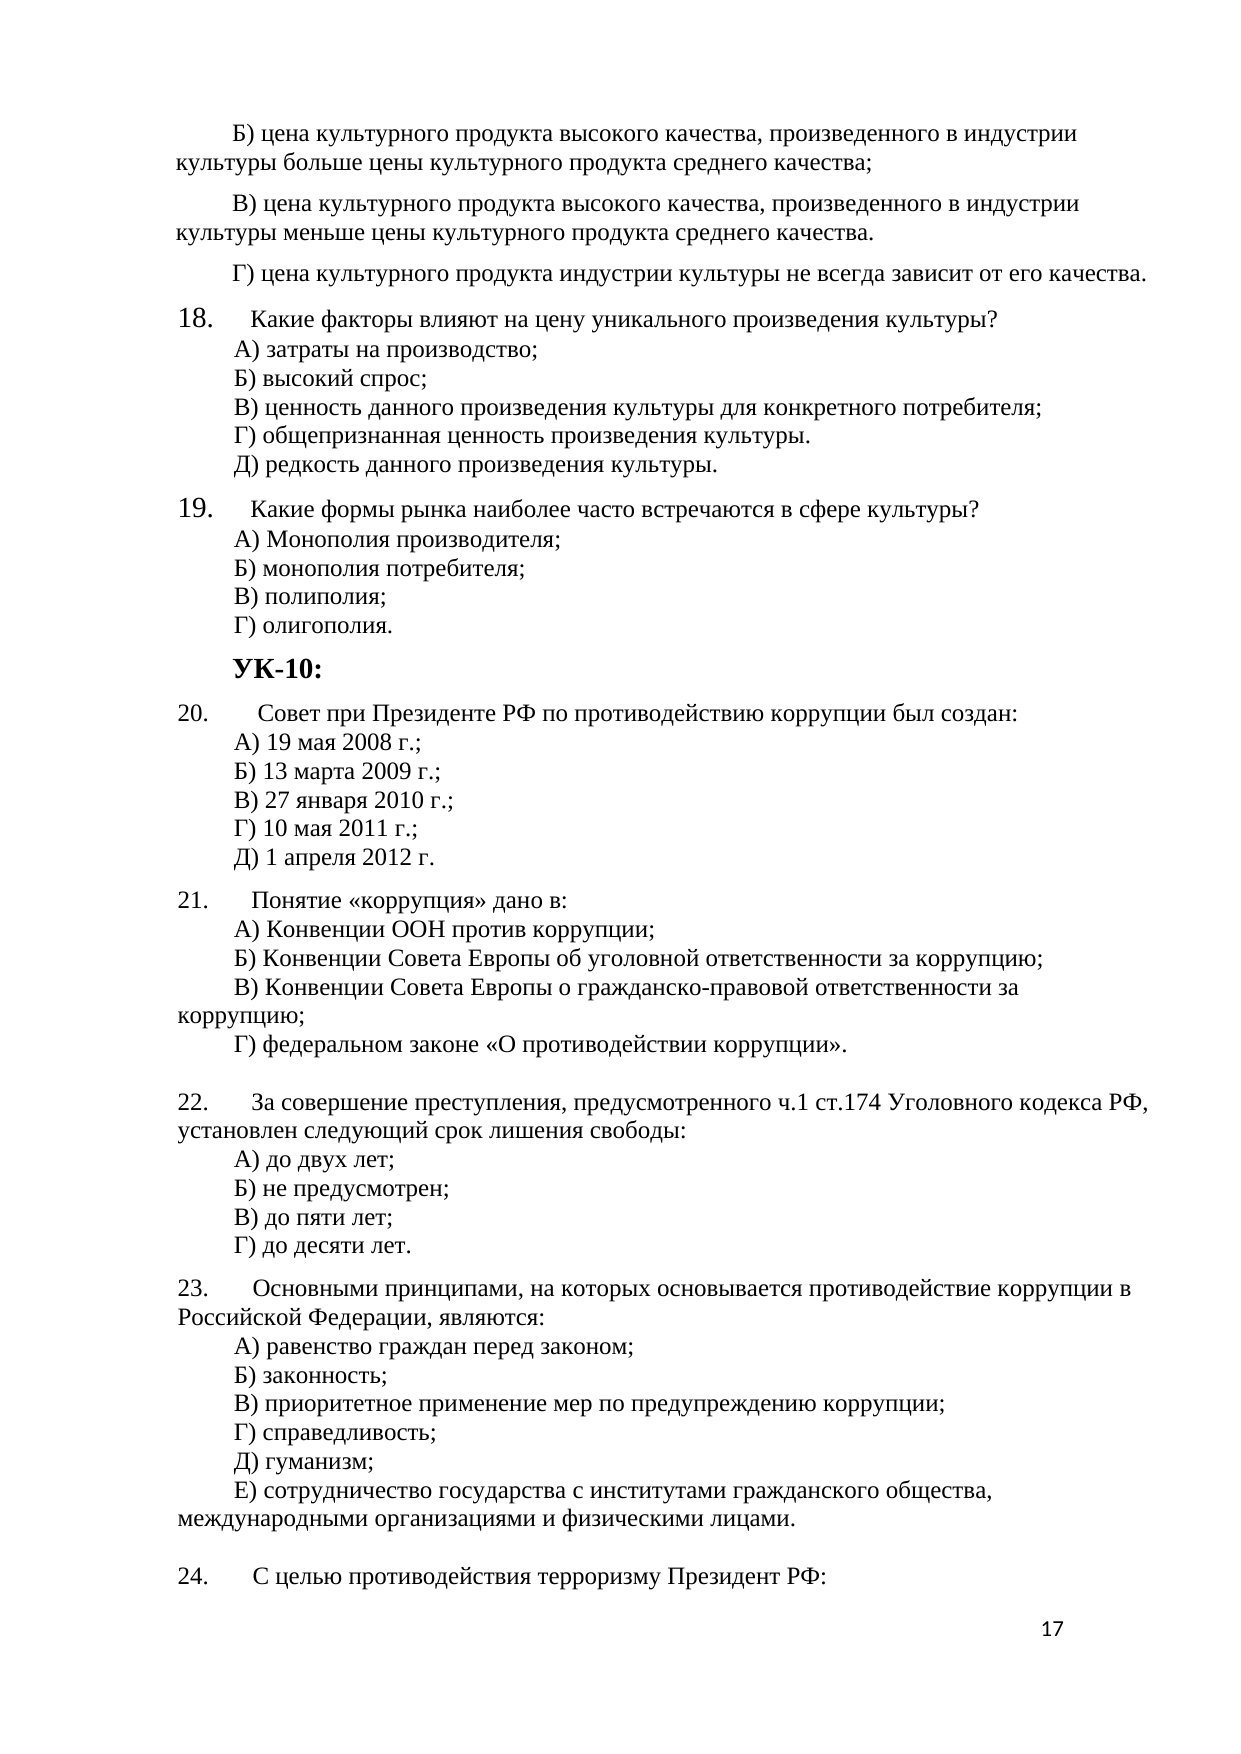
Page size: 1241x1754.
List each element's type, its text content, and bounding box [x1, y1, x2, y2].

text В) цена культурного продукта высокого качества, произведенного в индустрии культуры меньше цены культурного продукта среднего качества. [176, 188, 1152, 246]
list А) Конвенции ООН против коррупции; [177, 914, 1152, 943]
text А) Монополия производителя; [176, 524, 1152, 553]
list Б) 13 марта 2009 г.; [177, 756, 1152, 785]
list Г) 10 мая 2011 г.; [177, 813, 1152, 842]
text Г) цена культурного продукта индустрии культуры не всегда зависит от его качества. [176, 258, 1152, 287]
list 24. С целью противодействия терроризму Президент РФ: [177, 1561, 1152, 1590]
list Б) законность; [177, 1360, 1152, 1388]
list В) до пяти лет; [177, 1202, 1152, 1230]
list Д) гуманизм; [177, 1446, 1152, 1475]
text В) ценность данного произведения культуры для конкретного потребителя; [176, 392, 1152, 420]
text Д) редкость данного произведения культуры. [176, 449, 1152, 478]
text 19. Какие формы рынка наиболее часто встречаются в сфере культуры? [176, 490, 1152, 524]
text А) затраты на производство; [176, 334, 1152, 363]
list В) 27 января 2010 г.; [177, 785, 1152, 813]
list Е) сотрудничество государства с институтами гражданского общества, международными организациями и физическими лицами. [177, 1475, 1152, 1532]
list А) равенство граждан перед законом; [177, 1331, 1152, 1360]
text Б) цена культурного продукта высокого качества, произведенного в индустрии культуры больше цены культурного продукта среднего качества; [176, 118, 1152, 176]
list В) приоритетное применение мер по предупреждению коррупции; [177, 1388, 1152, 1417]
text Г) общепризнанная ценность произведения культуры. [176, 420, 1152, 449]
list 23. Основными принципами, на которых основывается противодействие коррупции в Российской Федерации, являются: [177, 1273, 1152, 1331]
text 18. Какие факторы влияют на цену уникального произведения культуры? [176, 301, 1152, 334]
text В) полиполия; [176, 581, 1152, 610]
text Б) высокий спрос; [176, 363, 1152, 392]
list А) до двух лет; [177, 1144, 1152, 1173]
list Г) справедливость; [177, 1417, 1152, 1446]
list За совершение преступления, предусмотренного ч.1 ст.174 Уголовного кодекса РФ, установлен следующий срок лишения свободы: [177, 1087, 1152, 1144]
list А) 19 мая 2008 г.; [177, 727, 1152, 756]
list В) Конвенции Совета Европы о гражданско-правовой ответственности за коррупцию; [177, 972, 1152, 1029]
text УК-10: [176, 651, 1152, 685]
list Понятие «коррупция» дано в: [177, 885, 1152, 914]
list Г) до десяти лет. [177, 1230, 1152, 1259]
list Д) 1 апреля 2012 г. [177, 842, 1152, 871]
text Б) монополия потребителя; [176, 553, 1152, 581]
text Г) олигополия. [176, 610, 1152, 639]
list Б) не предусмотрен; [177, 1173, 1152, 1202]
list Б) Конвенции Совета Европы об уголовной ответственности за коррупцию; [177, 943, 1152, 972]
list Совет при Президенте РФ по противодействию коррупции был создан: [177, 698, 1152, 727]
list Г) федеральном законе «О противодействии коррупции». [177, 1029, 1152, 1058]
